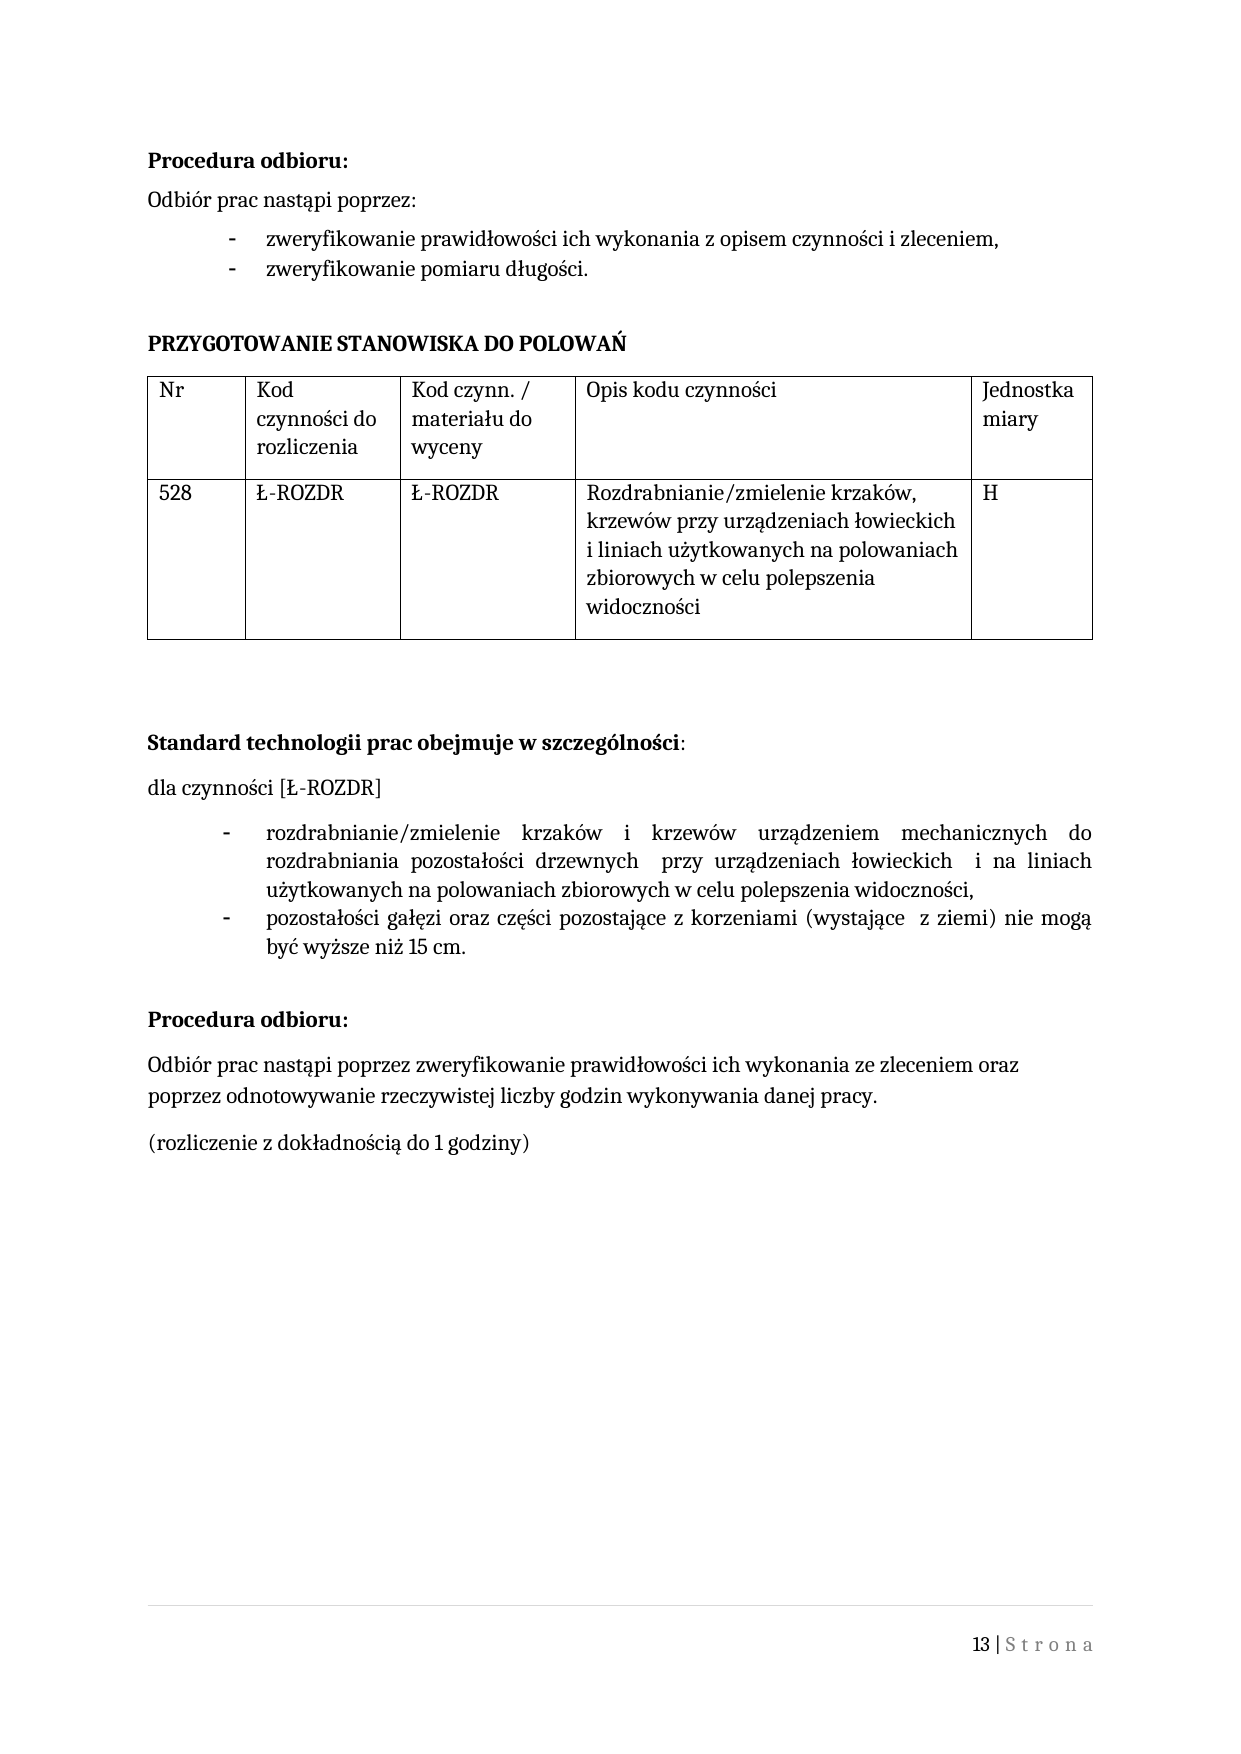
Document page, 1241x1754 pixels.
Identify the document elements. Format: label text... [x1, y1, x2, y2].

text dla czynności [Ł-ROZDR] [148, 775, 1093, 801]
text (rozliczenie z dokładnością do 1 godziny) [148, 1129, 1093, 1156]
table_header Opis kodu czynności [576, 377, 971, 479]
table_cell Rozdrabnianie/zmielenie krzaków, krzewów przy urządzeniach łowieckich i liniach użytkowanych na polowaniach zbiorowych w celu polepszenia widoczności [576, 480, 971, 638]
table_header Kod czynn. / materiału do wyceny [401, 377, 575, 479]
text PRZYGOTOWANIE STANOWISKA DO POLOWAŃ [148, 331, 1093, 357]
text Procedura odbioru: [148, 1007, 1093, 1033]
table_cell H [972, 480, 1092, 638]
table_header Nr [148, 377, 245, 479]
text Standard technologii prac obejmuje w szczególności: [148, 730, 1093, 756]
table_cell Ł-ROZDR [401, 480, 575, 638]
text Odbiór prac nastąpi poprzez zweryfikowanie prawidłowości ich wykonania ze zleceniem oraz poprzez odnotowywanie rzeczywistej liczby godzin wykonywania danej pracy. [148, 1052, 1093, 1109]
table_cell 528 [148, 480, 245, 638]
list zweryfikowanie prawidłowości ich wykonania z opisem czynności i zleceniem, [228, 225, 1093, 252]
list rozdrabnianie/zmielenie krzaków i krzewów urządzeniem mechanicznych do rozdrabniania pozostałości drzewnych przy urządzeniach łowieckich i na liniach użytkowanych na polowaniach zbiorowych w celu polepszenia widoczności, [223, 820, 1093, 903]
text Procedura odbioru: [148, 148, 1093, 174]
table_header Kod czynności do rozliczenia [246, 377, 400, 479]
list pozostałości gałęzi oraz części pozostające z korzeniami (wystające z ziemi) nie mogą być wyższe niż 15 cm. [223, 905, 1093, 960]
table_header Jednostka miary [972, 377, 1092, 479]
table_cell Ł-ROZDR [246, 480, 400, 638]
text Odbiór prac nastąpi poprzez: [148, 186, 1093, 213]
list zweryfikowanie pomiaru długości. [228, 256, 1093, 282]
